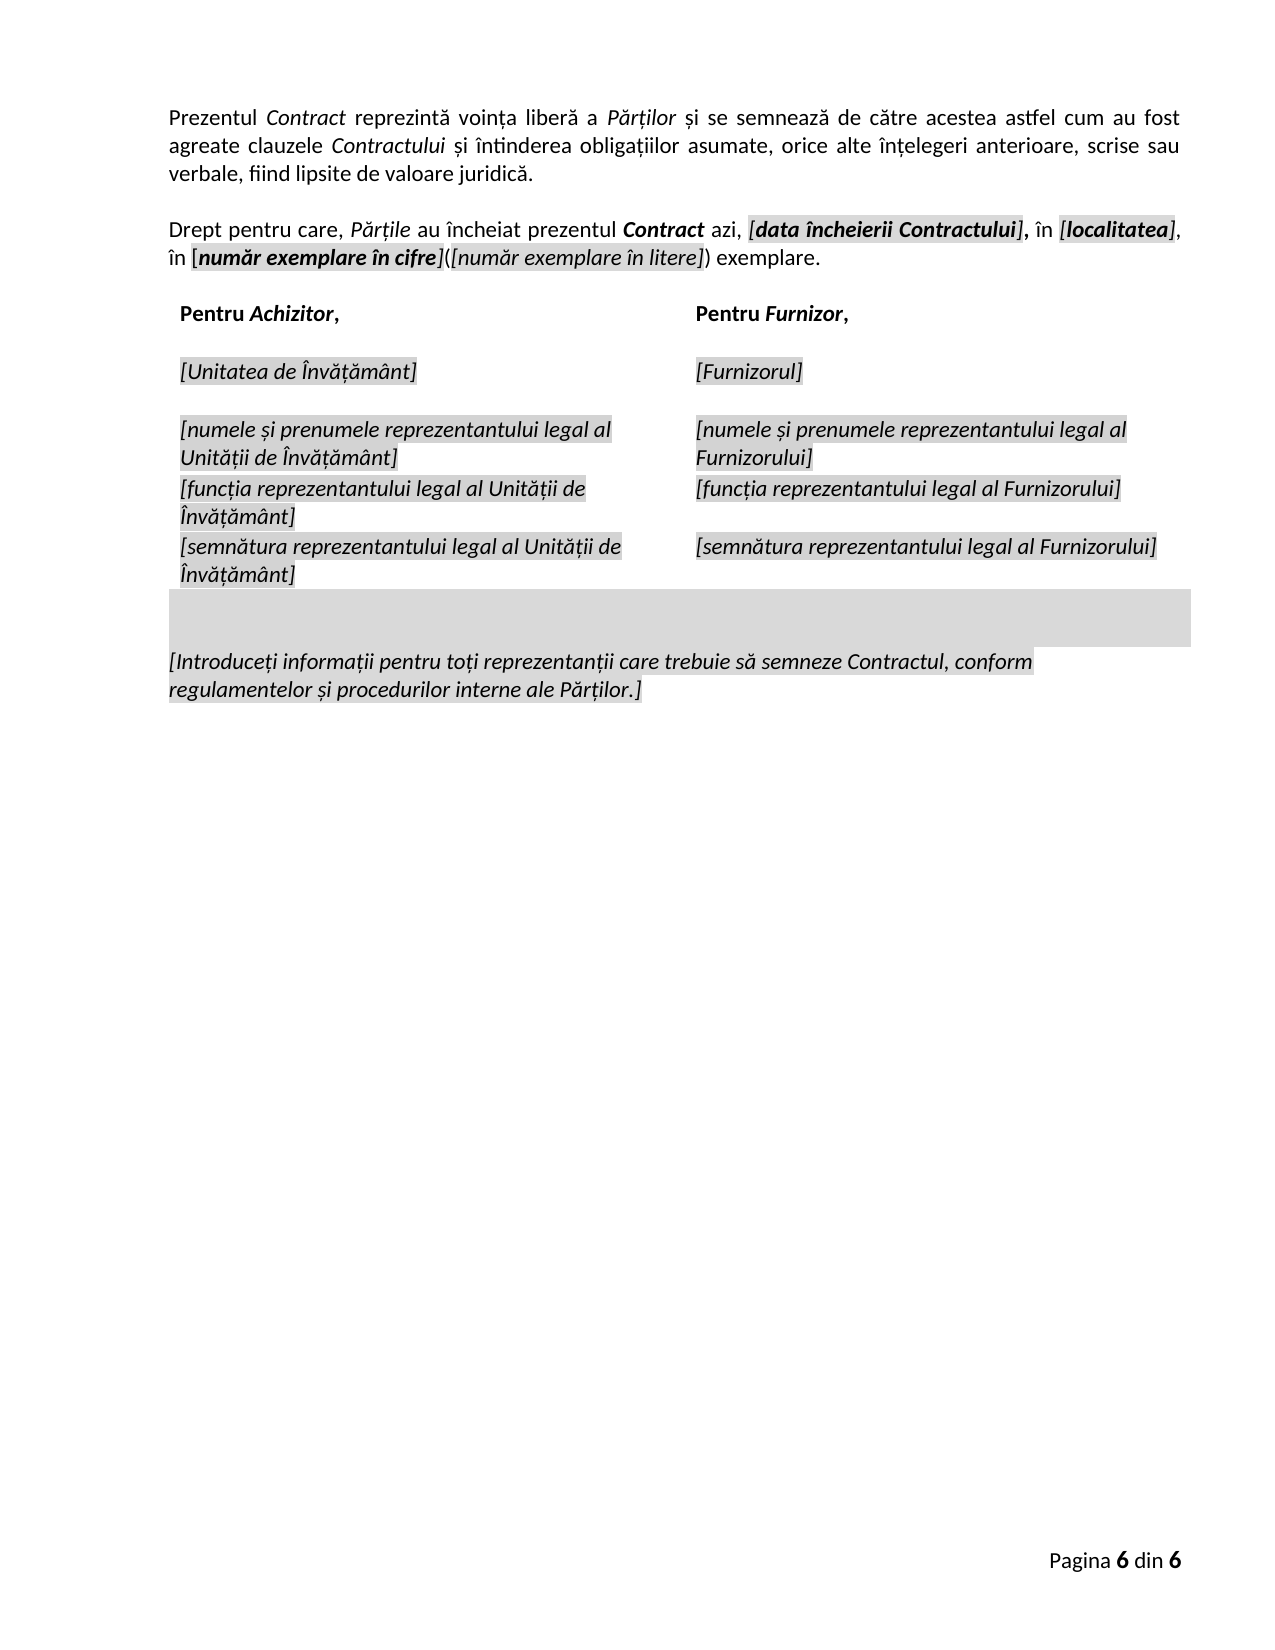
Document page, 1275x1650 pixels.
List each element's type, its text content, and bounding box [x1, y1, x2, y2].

text [Introduceți informații pentru toți reprezentanții care trebuie să semneze Contractul, conform regulamentelor și procedurilor interne ale Părților.] [642, 647, 1181, 703]
table_cell [Unitatea de Învățământ] [169, 357, 684, 415]
table_cell [semnătura reprezentantului legal al Unității de Învățământ] [169, 532, 684, 589]
text Drept pentru care, Părțile au încheiat prezentul Contract azi, [data încheierii Contractului], în [localitatea], în [număr exemplare în cifre]([număr exemplare în litere]) exemplare. [169, 215, 1181, 271]
table_header Pentru Furnizor, [684, 299, 1191, 357]
table_header Pentru Achizitor, [169, 299, 684, 357]
table_cell [169, 589, 684, 647]
table_cell [Furnizorul] [684, 357, 1191, 415]
table_cell [684, 589, 1191, 647]
table_cell [funcția reprezentantului legal al Unității de Învățământ] [169, 475, 684, 532]
table_cell [numele și prenumele reprezentantului legal al Furnizorului] [684, 415, 1191, 474]
table_cell [funcția reprezentantului legal al Furnizorului] [684, 475, 1191, 532]
table_cell [semnătura reprezentantului legal al Furnizorului] [684, 532, 1191, 589]
text Prezentul Contract reprezintă voința liberă a Părților și se semnează de către acestea astfel cum au fost agreate clauzele Contractului și întinderea obligațiilor asumate, orice alte înțelegeri anterioare, scrise sau verbale, fiind lipsite de valoare juridică. [169, 103, 1181, 187]
table_cell [numele și prenumele reprezentantului legal al Unității de Învățământ] [169, 415, 684, 474]
